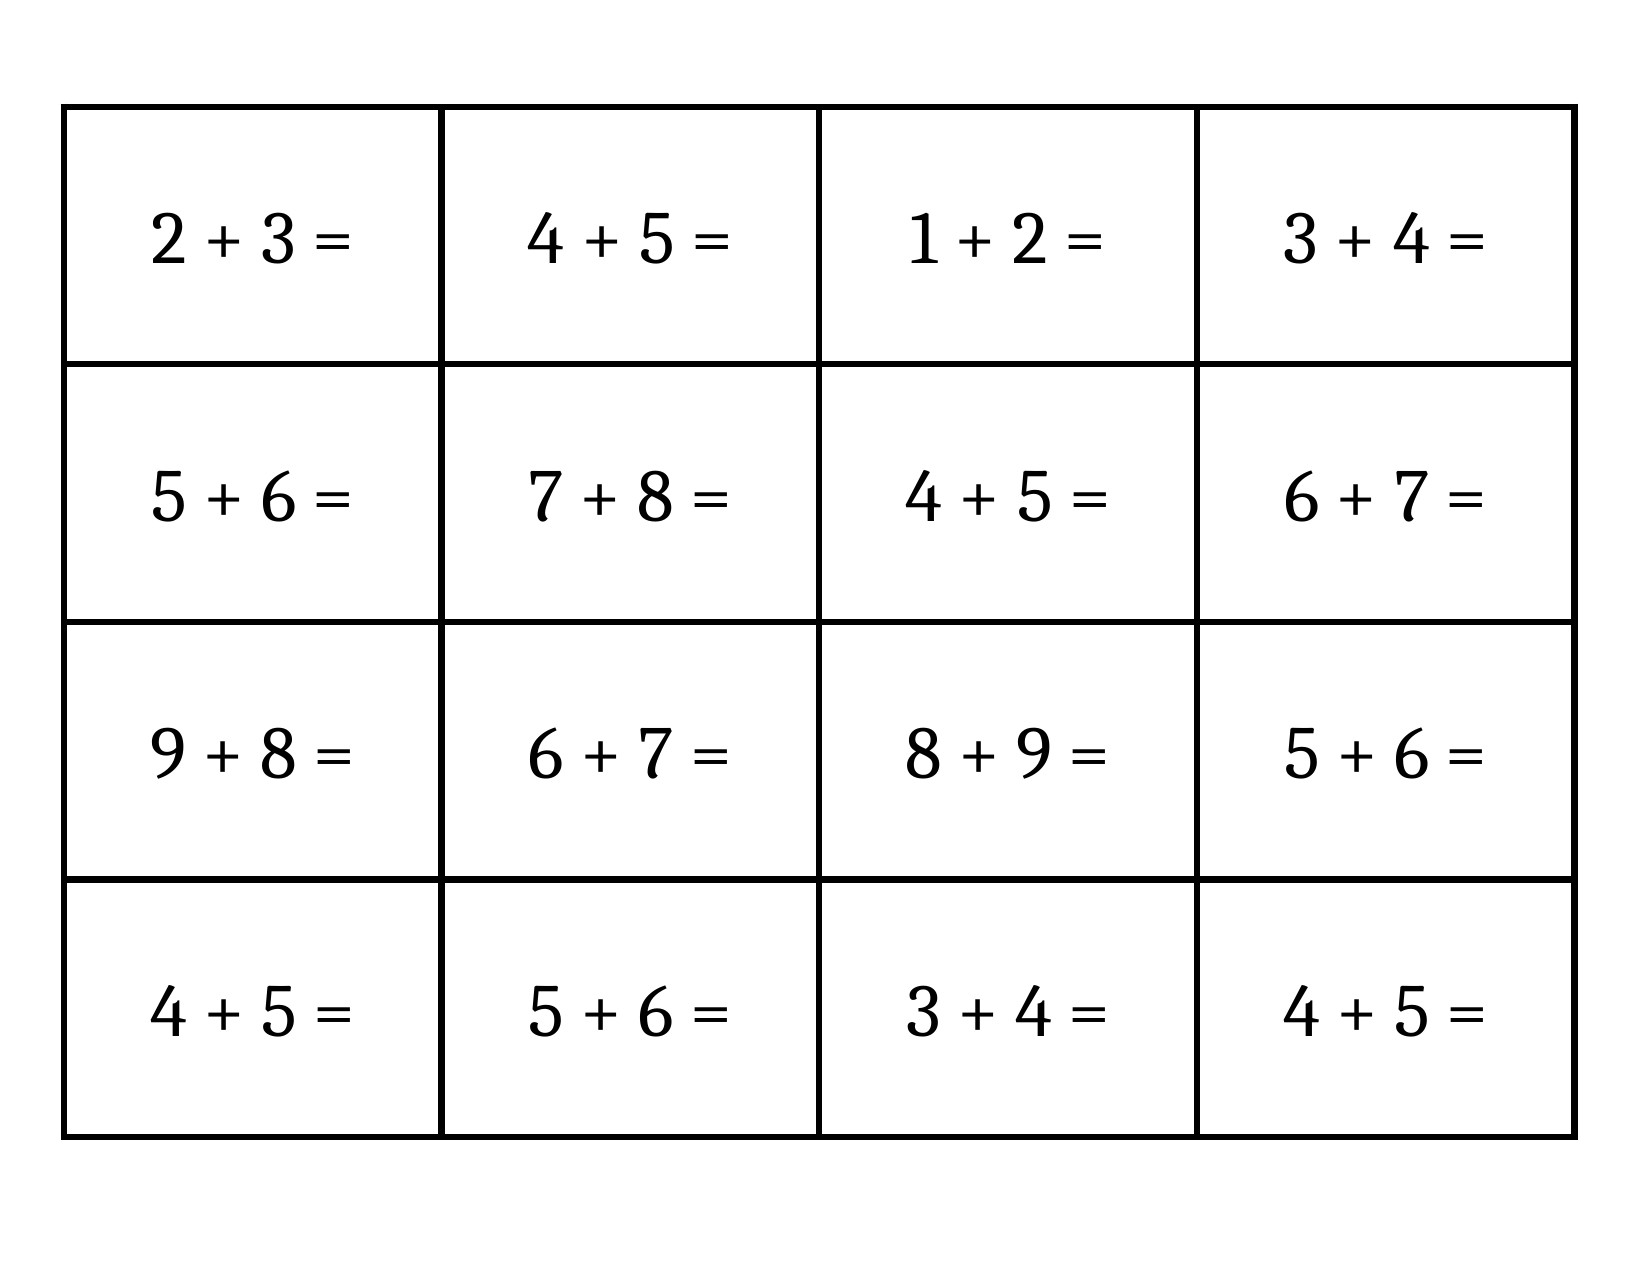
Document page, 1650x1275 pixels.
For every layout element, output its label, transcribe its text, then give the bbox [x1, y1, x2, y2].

table_cell 5 + 6 = [67, 367, 438, 619]
table_cell 5 + 6 = [1200, 625, 1571, 876]
table_cell 7 + 8 = [445, 367, 816, 619]
table_cell 6 + 7 = [445, 625, 816, 876]
table_cell 4 + 5 = [1200, 883, 1571, 1134]
table_cell 9 + 8 = [67, 625, 438, 876]
table_header 2 + 3 = [67, 110, 438, 361]
table_cell 3 + 4 = [822, 883, 1194, 1134]
table_cell 5 + 6 = [445, 883, 816, 1134]
table_cell 8 + 9 = [822, 625, 1194, 876]
table_header 1 + 2 = [822, 110, 1194, 361]
table_cell 4 + 5 = [67, 883, 438, 1134]
table_cell 6 + 7 = [1200, 367, 1571, 619]
table_header 4 + 5 = [445, 110, 816, 361]
table_header 3 + 4 = [1200, 110, 1571, 361]
table_cell 4 + 5 = [822, 367, 1194, 619]
